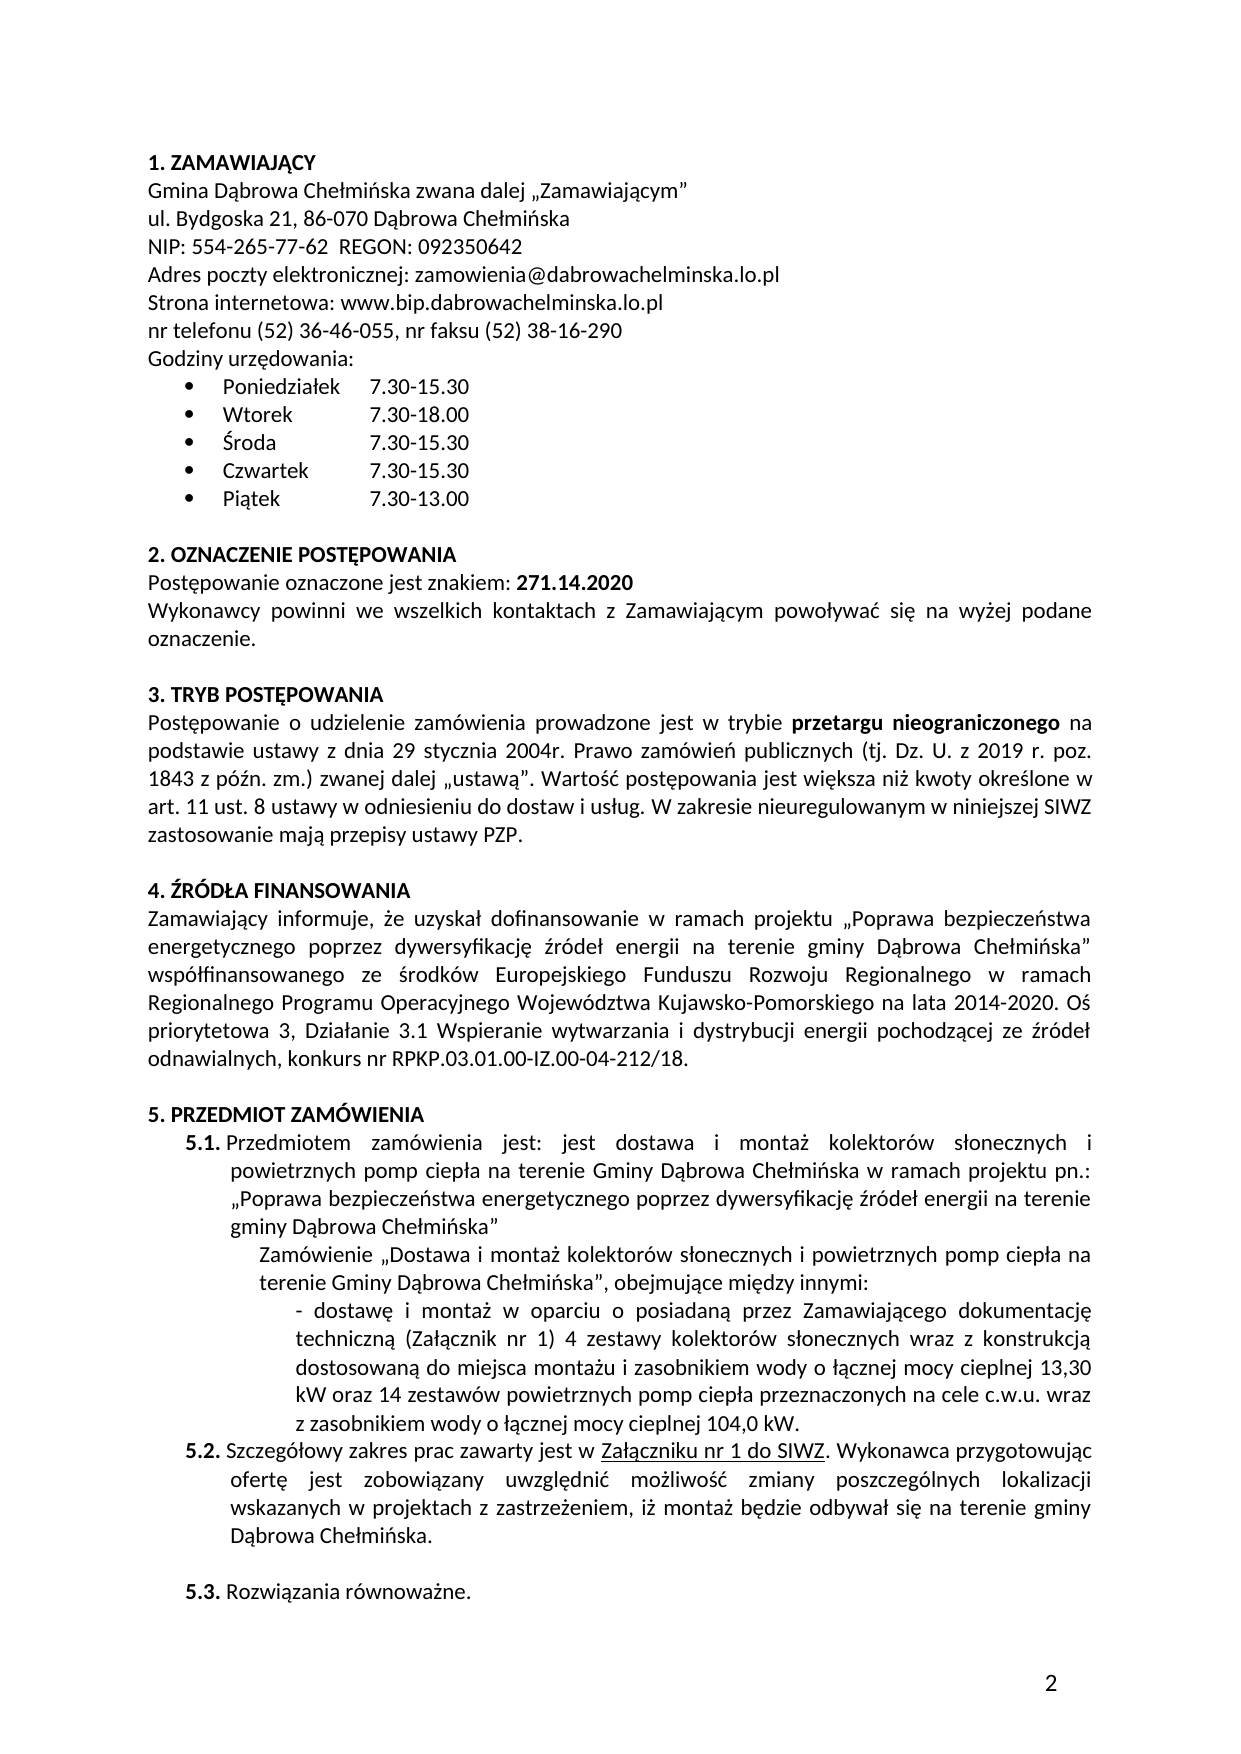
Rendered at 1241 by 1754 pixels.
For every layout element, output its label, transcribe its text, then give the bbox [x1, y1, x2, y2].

list ŹRÓDŁA FINANSOWANIA [148, 876, 1092, 904]
list Piątek 7.30-13.00 [185, 484, 1092, 512]
list Przedmiotem zamówienia jest: jest dostawa i montaż kolektorów słonecznych i powietrznych pomp ciepła na terenie Gminy Dąbrowa Chełmińska w ramach projektu pn.: „Poprawa bezpieczeństwa energetycznego poprzez dywersyfikację źródeł energii na terenie gminy Dąbrowa Chełmińska” [185, 1128, 1092, 1241]
list Poniedziałek 7.30-15.30 [185, 372, 1092, 400]
list Czwartek 7.30-15.30 [185, 456, 1092, 484]
text NIP: 554-265-77-62 REGON: 092350642 [148, 232, 1092, 260]
list PRZEDMIOT ZAMÓWIENIA [148, 1100, 1092, 1128]
text Postępowanie o udzielenie zamówienia prowadzone jest w trybie przetargu nieograniczonego na podstawie ustawy z dnia 29 stycznia 2004r. Prawo zamówień publicznych (tj. Dz. U. z 2019 r. poz. 1843 z późn. zm.) zwanej dalej „ustawą”. Wartość postępowania jest większa niż kwoty określone w art. 11 ust. 8 ustawy w odniesieniu do dostaw i usług. W zakresie nieuregulowanym w niniejszej SIWZ zastosowanie mają przepisy ustawy PZP. [148, 708, 1092, 848]
list Rozwiązania równoważne. [185, 1577, 1092, 1605]
text Zamówienie „Dostawa i montaż kolektorów słonecznych i powietrznych pomp ciepła na terenie Gminy Dąbrowa Chełmińska”, obejmujące między innymi: [259, 1241, 1092, 1297]
text Gmina Dąbrowa Chełmińska zwana dalej „Zamawiającym” [148, 176, 1092, 204]
list Szczegółowy zakres prac zawarty jest w Załączniku nr 1 do SIWZ. Wykonawca przygotowując ofertę jest zobowiązany uwzględnić możliwość zmiany poszczególnych lokalizacji wskazanych w projektach z zastrzeżeniem, iż montaż będzie odbywał się na terenie gminy Dąbrowa Chełmińska. [185, 1437, 1092, 1549]
list TRYB POSTĘPOWANIA [148, 680, 1092, 708]
list ZAMAWIAJĄCY [148, 148, 1092, 176]
text Strona internetowa: www.bip.dabrowachelminska.lo.pl [148, 288, 1092, 316]
list Środa 7.30-15.30 [185, 428, 1092, 456]
text Zamawiający informuje, że uzyskał dofinansowanie w ramach projektu „Poprawa bezpieczeństwa energetycznego poprzez dywersyfikację źródeł energii na terenie gminy Dąbrowa Chełmińska” współfinansowanego ze środków Europejskiego Funduszu Rozwoju Regionalnego w ramach Regionalnego Programu Operacyjnego Województwa Kujawsko-Pomorskiego na lata 2014-2020. Oś priorytetowa 3, Działanie 3.1 Wspieranie wytwarzania i dystrybucji energii pochodzącej ze źródeł odnawialnych, konkurs nr RPKP.03.01.00-IZ.00-04-212/18. [148, 904, 1092, 1072]
text Godziny urzędowania: [148, 344, 1092, 372]
text Wykonawcy powinni we wszelkich kontaktach z Zamawiającym powoływać się na wyżej podane oznaczenie. [148, 596, 1092, 652]
text - dostawę i montaż w oparciu o posiadaną przez Zamawiającego dokumentację techniczną (Załącznik nr 1) 4 zestawy kolektorów słonecznych wraz z konstrukcją dostosowaną do miejsca montażu i zasobnikiem wody o łącznej mocy cieplnej 13,30 kW oraz 14 zestawów powietrznych pomp ciepła przeznaczonych na cele c.w.u. wraz z zasobnikiem wody o łącznej mocy cieplnej 104,0 kW. [295, 1297, 1092, 1437]
text ul. Bydgoska 21, 86-070 Dąbrowa Chełmińska [148, 204, 1092, 232]
text Adres poczty elektronicznej: zamowienia@dabrowachelminska.lo.pl [148, 260, 1092, 288]
list OZNACZENIE POSTĘPOWANIA [148, 540, 1092, 568]
text nr telefonu (52) 36-46-055, nr faksu (52) 38-16-290 [148, 316, 1092, 344]
list Wtorek 7.30-18.00 [185, 400, 1092, 428]
text Postępowanie oznaczone jest znakiem: 271.14.2020 [148, 568, 1092, 596]
